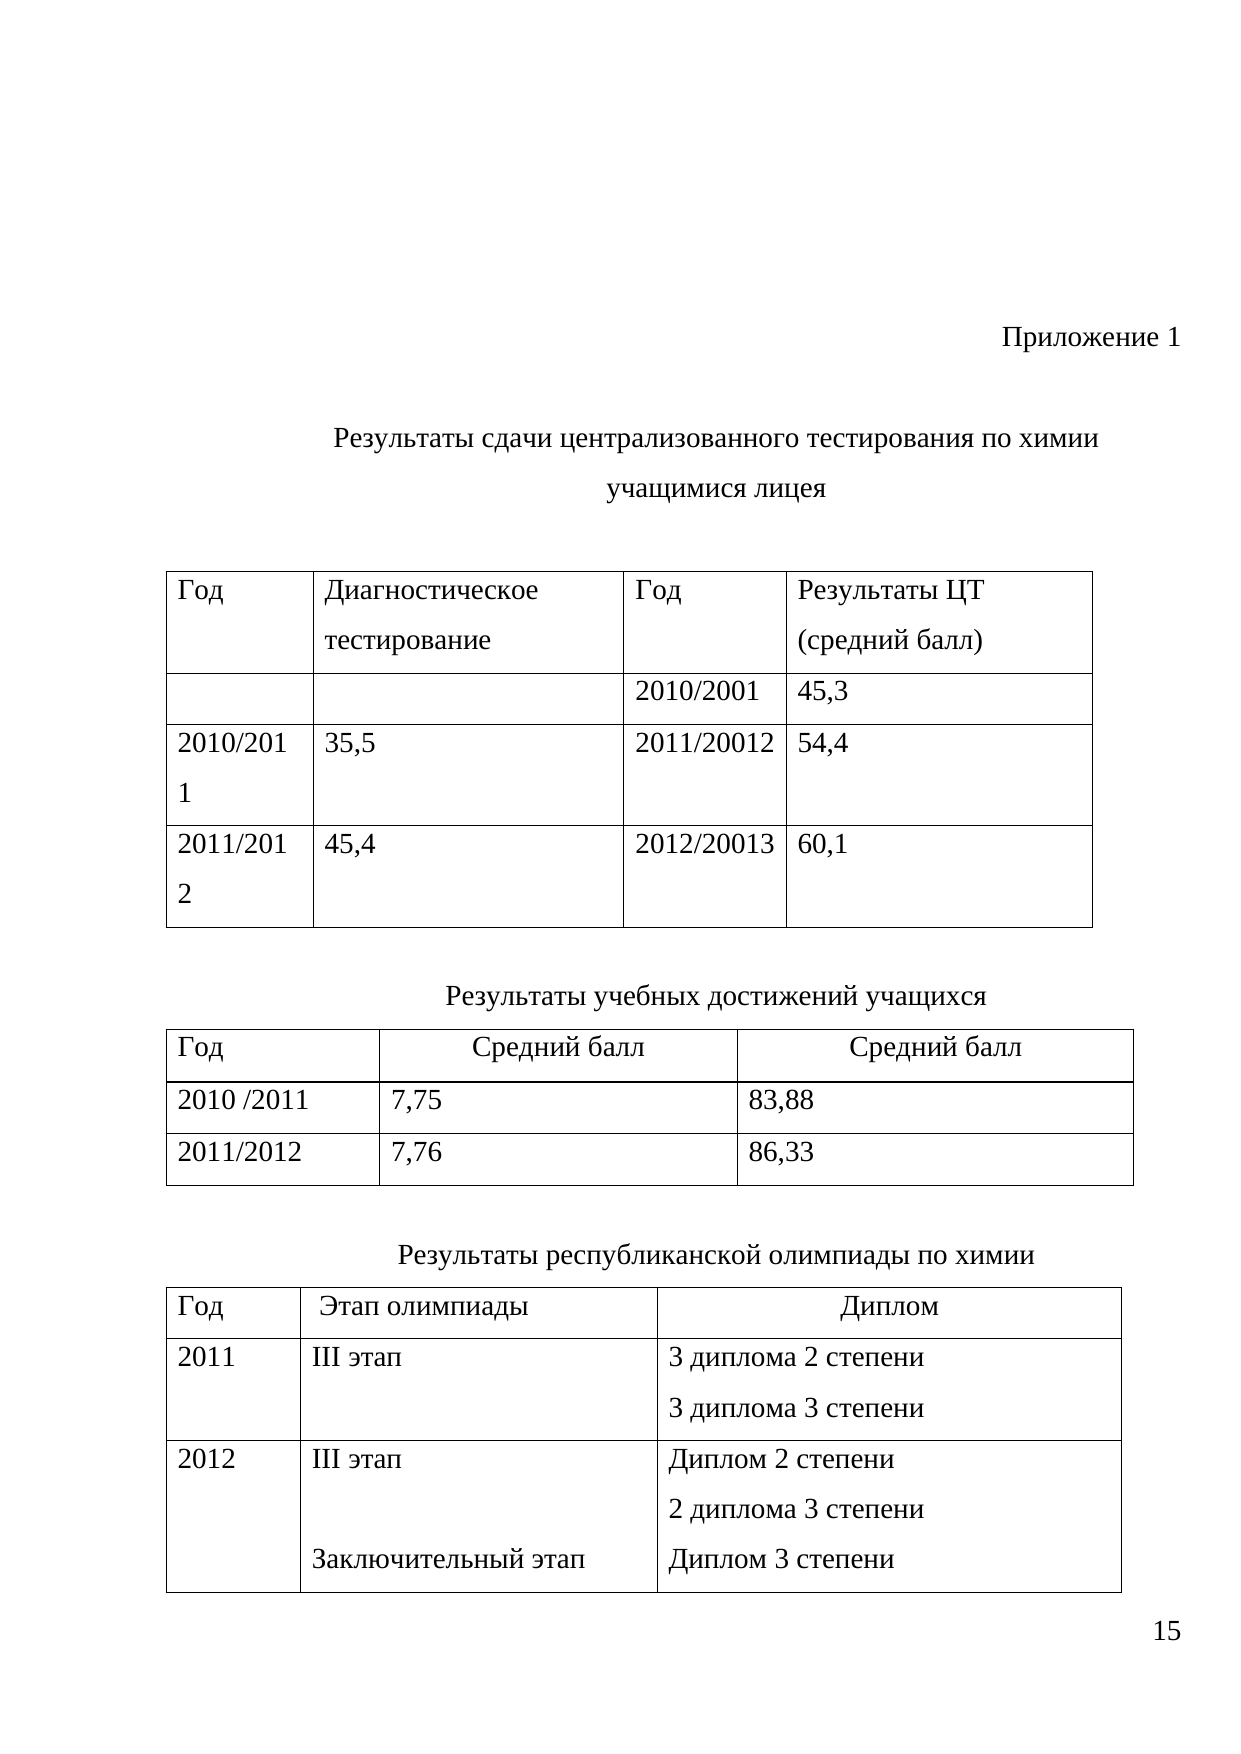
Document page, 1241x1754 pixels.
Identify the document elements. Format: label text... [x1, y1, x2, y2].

text Результаты учебных достижений учащихся [177, 978, 1181, 1012]
table_header Этап олимпиады [301, 1288, 657, 1338]
table_header Год [167, 1288, 300, 1338]
table_header Год [167, 1030, 379, 1081]
table_cell 35,5 [314, 725, 623, 825]
table_cell 86,33 [738, 1134, 1133, 1185]
table_cell 2010/2001 [624, 674, 786, 724]
table_cell III этап [301, 1339, 657, 1440]
table_cell 2012 [167, 1441, 300, 1592]
table_header Диагностическое тестирование [314, 572, 623, 672]
table_header Год [624, 572, 786, 672]
table_cell 2011/20012 [624, 725, 786, 825]
table_cell 7,75 [380, 1083, 737, 1133]
table_cell Диплом 2 степени 2 диплома 3 степени Диплом 3 степени [658, 1441, 1121, 1592]
table_cell 2012/20013 [624, 826, 786, 927]
table_cell 2011 [167, 1339, 300, 1440]
table_header Год [167, 572, 313, 672]
table_cell 83,88 [738, 1083, 1133, 1133]
table_cell 2011/2012 [167, 1134, 379, 1185]
table_cell 7,76 [380, 1134, 737, 1185]
text учащимися лицея [177, 470, 1181, 504]
text Приложение 1 [177, 319, 1181, 353]
table_header Результаты ЦТ (средний балл) [787, 572, 1092, 672]
table_header Средний балл [738, 1030, 1133, 1081]
table_cell 2010 /2011 [167, 1083, 379, 1133]
text Результаты сдачи централизованного тестирования по химии [177, 420, 1181, 453]
table_cell [167, 674, 313, 724]
table_cell 60,1 [787, 826, 1092, 927]
table_cell 2011/2012 [167, 826, 313, 927]
table_cell 45,4 [314, 826, 623, 927]
table_cell 54,4 [787, 725, 1092, 825]
table_cell III этап Заключительный этап [301, 1441, 657, 1592]
table_cell [314, 674, 623, 724]
table_cell 3 диплома 2 степени 3 диплома 3 степени [658, 1339, 1121, 1440]
table_header Средний балл [380, 1030, 737, 1081]
table_cell 2010/2011 [167, 725, 313, 825]
table_cell 45,3 [787, 674, 1092, 724]
table_header Диплом [658, 1288, 1121, 1338]
text Результаты республиканской олимпиады по химии [177, 1237, 1181, 1270]
